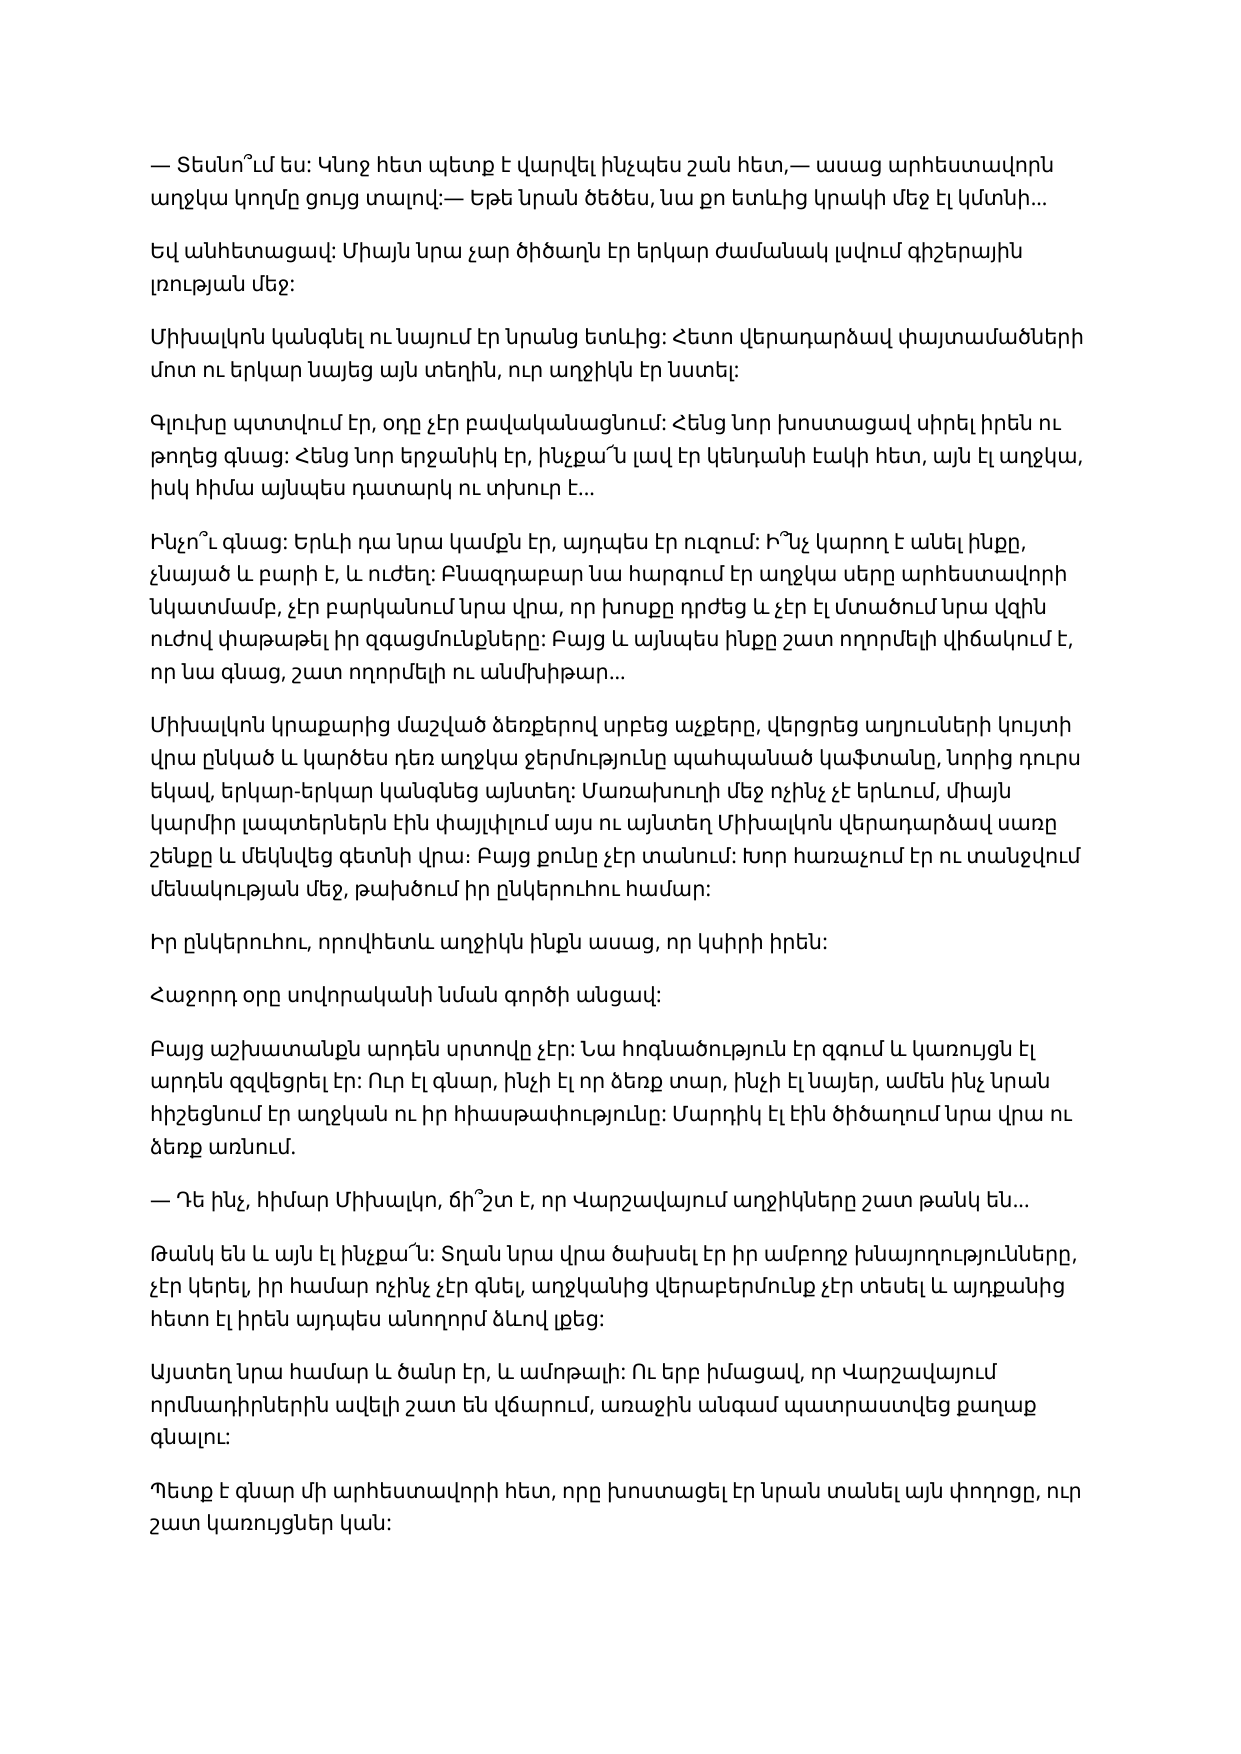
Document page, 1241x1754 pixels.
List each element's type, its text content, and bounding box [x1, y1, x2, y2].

text Հաջորդ օրը սովորականի նման գործի անցավ: [150, 981, 1090, 1009]
text Ինչո՞ւ գնաց: Երևի դա նրա կամքն էր, այդպես էր ուզում: Ի՞նչ կարող է անել ինքը, չնայած և բարի է, և ուժեղ: Բնազդաբար նա հարգում էր աղջկա սերը արհեստավորի նկատմամբ, չէր բարկանում նրա վրա, որ խոսքը դրժեց և չէր էլ մտածում նրա վզին ուժով փաթաթել իր զգացմունքները: Բայց և այնպես ինքը շատ ողորմելի վիճակում է, որ նա գնաց, շատ ողորմելի ու անմխիթար... [150, 527, 1090, 686]
text Բայց աշխատանքն արդեն սրտովը չէր: Նա հոգնածություն էր զգում և կառույցն էլ արդեն զզվեցրել էր: Ուր էլ գնար, ինչի էլ որ ձեռք տար, ինչի էլ նայեր, ամեն ինչ նրան հիշեցնում էր աղջկան ու իր հիասթափությունը: Մարդիկ էլ էին ծիծաղում նրա վրա ու ձեռք առնում. [150, 1034, 1090, 1160]
text Պետք է գնար մի արհեստավորի հետ, որը խոստացել էր նրան տանել այն փողոցը, ուր շատ կառույցներ կան: [150, 1476, 1090, 1537]
text Իր ընկերուհու, որովհետև աղջիկն ինքն ասաց, որ կսիրի իրեն: [150, 927, 1090, 956]
text Այստեղ նրա համար և ծանր էր, և ամոթալի: Ու երբ իմացավ, որ Վարշավայում որմնադիրներին ավելի շատ են վճարում, առաջին անգամ պատրաստվեց քաղաք գնալու: [150, 1357, 1090, 1451]
text Միխալկոն կանգնել ու նայում էր նրանց ետևից: Հետո վերադարձավ փայտամածների մոտ ու երկար նայեց այն տեղին, ուր աղջիկն էր նստել: [150, 322, 1090, 383]
text Եվ անհետացավ: Միայն նրա չար ծիծաղն էր երկար ժամանակ լսվում գիշերային լռության մեջ: [150, 236, 1090, 297]
text Գլուխը պտտվում էր, օդը չէր բավականացնում: Հենց նոր խոստացավ սիրել իրեն ու թողեց գնաց: Հենց նոր երջանիկ էր, ինչքա՜ն լավ էր կենդանի էակի հետ, այն էլ աղջկա, իսկ հիմա այնպես դատարկ ու տխուր է... [150, 408, 1090, 502]
text — Դե ինչ, հիմար Միխալկո, ճի՞շտ է, որ Վարշավայում աղջիկները շատ թանկ են... [150, 1185, 1090, 1214]
text Միխալկոն կրաքարից մաշված ձեռքերով սրբեց աչքերը, վերցրեց աղյուսների կույտի վրա ընկած և կարծես դեռ աղջկա ջերմությունը պահպանած կաֆտանը, նորից դուրս եկավ, երկար-երկար կանգնեց այնտեղ: Մառախուղի մեջ ոչինչ չէ երևում, միայն կարմիր լապտերներն էին փայլփլում այս ու այնտեղ Միխալկոն վերադարձավ սառը շենքը և մեկնվեց գետնի վրա։ Բայց քունը չէր տանում: Խոր հառաչում էր ու տանջվում մենակության մեջ, թախծում իր ընկերուհու համար: [150, 711, 1090, 902]
text — Տեսնո՞ւմ ես: Կնոջ հետ պետք է վարվել ինչպես շան հետ,— ասաց արհեստավորն աղջկա կողմը ցույց տալով:— Եթե նրան ծեծես, նա քո ետևից կրակի մեջ էլ կմտնի... [150, 150, 1090, 211]
text Թանկ են և այն էլ ինչքա՜ն: Տղան նրա վրա ծախսել էր իր ամբողջ խնայողությունները, չէր կերել, իր համար ոչինչ չէր գնել, աղջկանից վերաբերմունք չէր տեսել և այդքանից հետո էլ իրեն այդպես անողորմ ձևով լքեց: [150, 1239, 1090, 1332]
